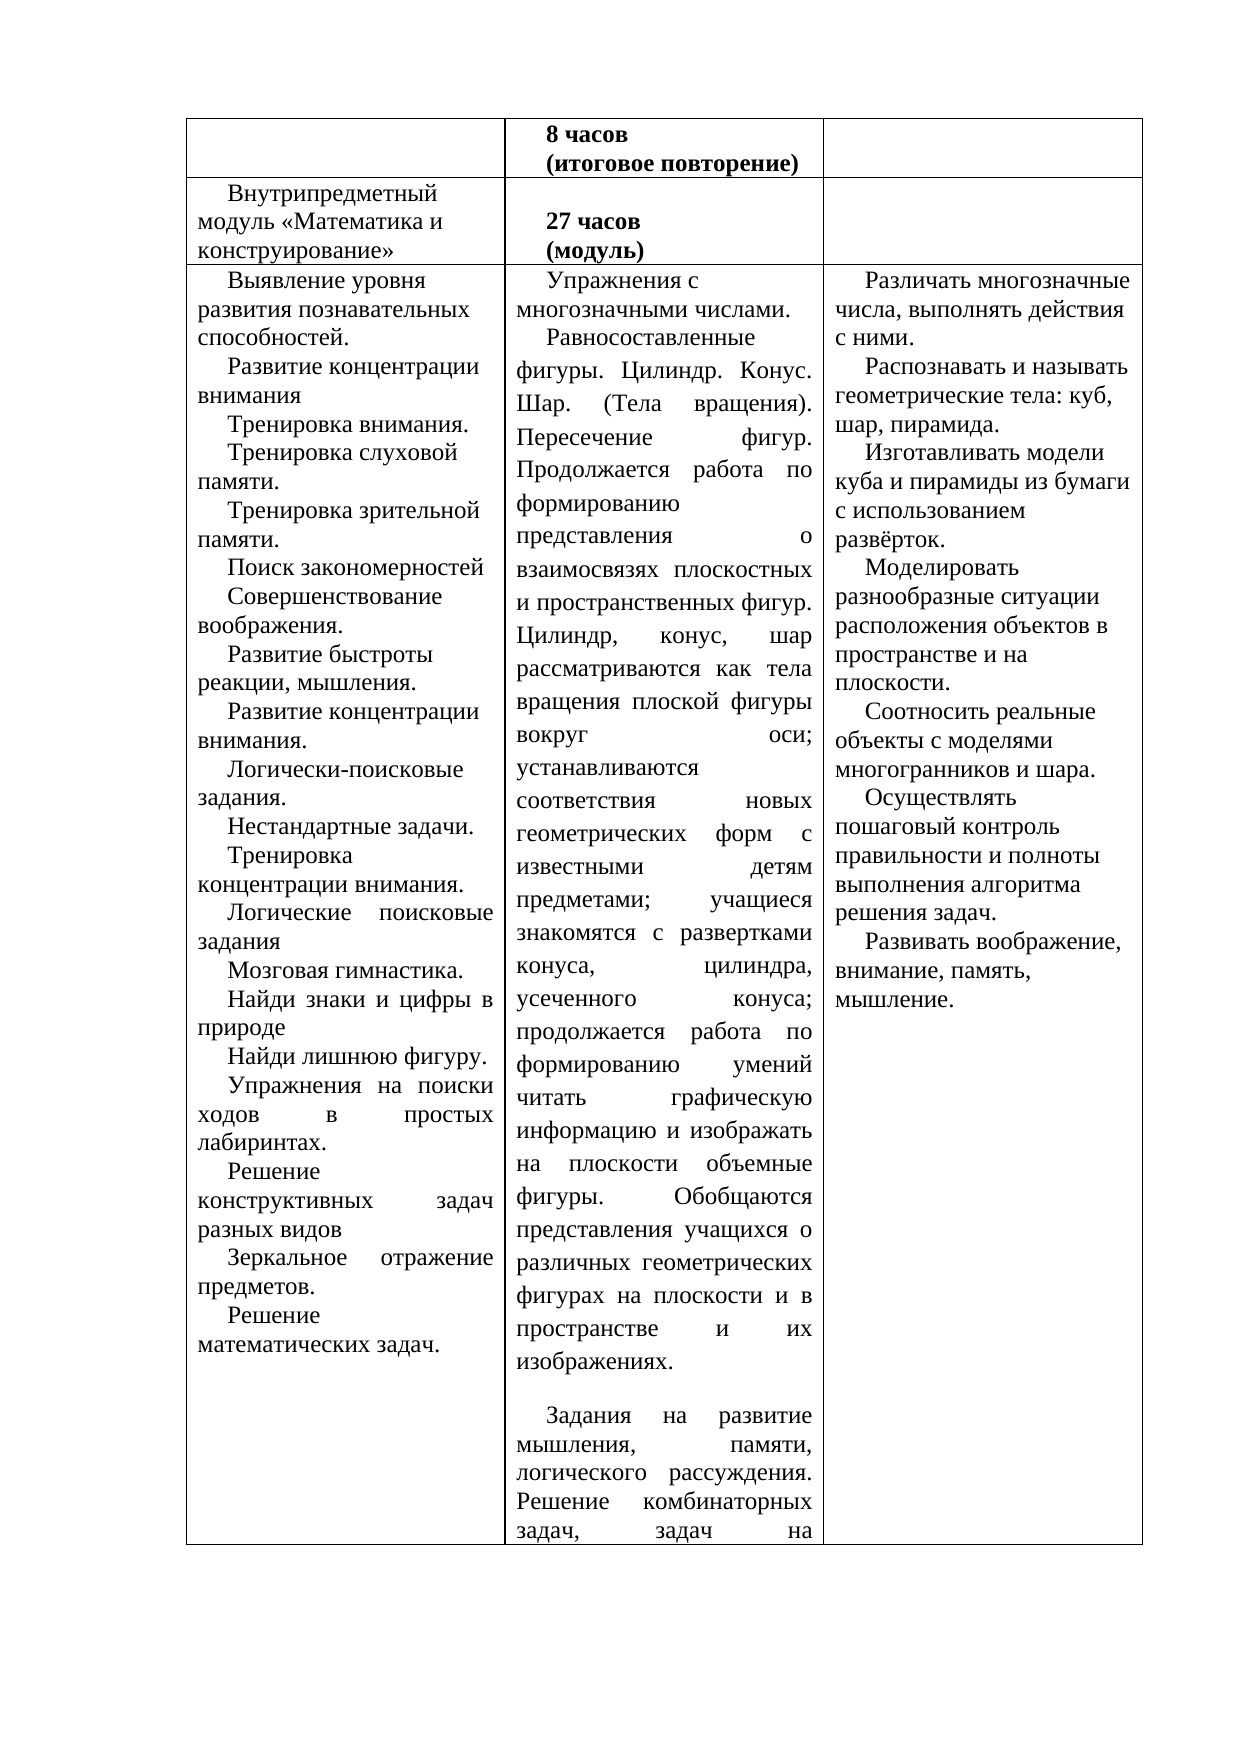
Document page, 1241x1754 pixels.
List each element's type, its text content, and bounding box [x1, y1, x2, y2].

table_cell Внутрипредметный модуль «Математика и конструирование» [187, 178, 504, 264]
table_cell 8 часов (итоговое повторение) [506, 119, 823, 177]
table_cell 27 часов (модуль) [506, 178, 823, 264]
table_cell [824, 178, 1142, 264]
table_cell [824, 265, 1142, 1544]
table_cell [187, 265, 504, 1544]
table_cell [824, 119, 1142, 177]
table_cell [187, 119, 504, 177]
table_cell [506, 265, 823, 1544]
